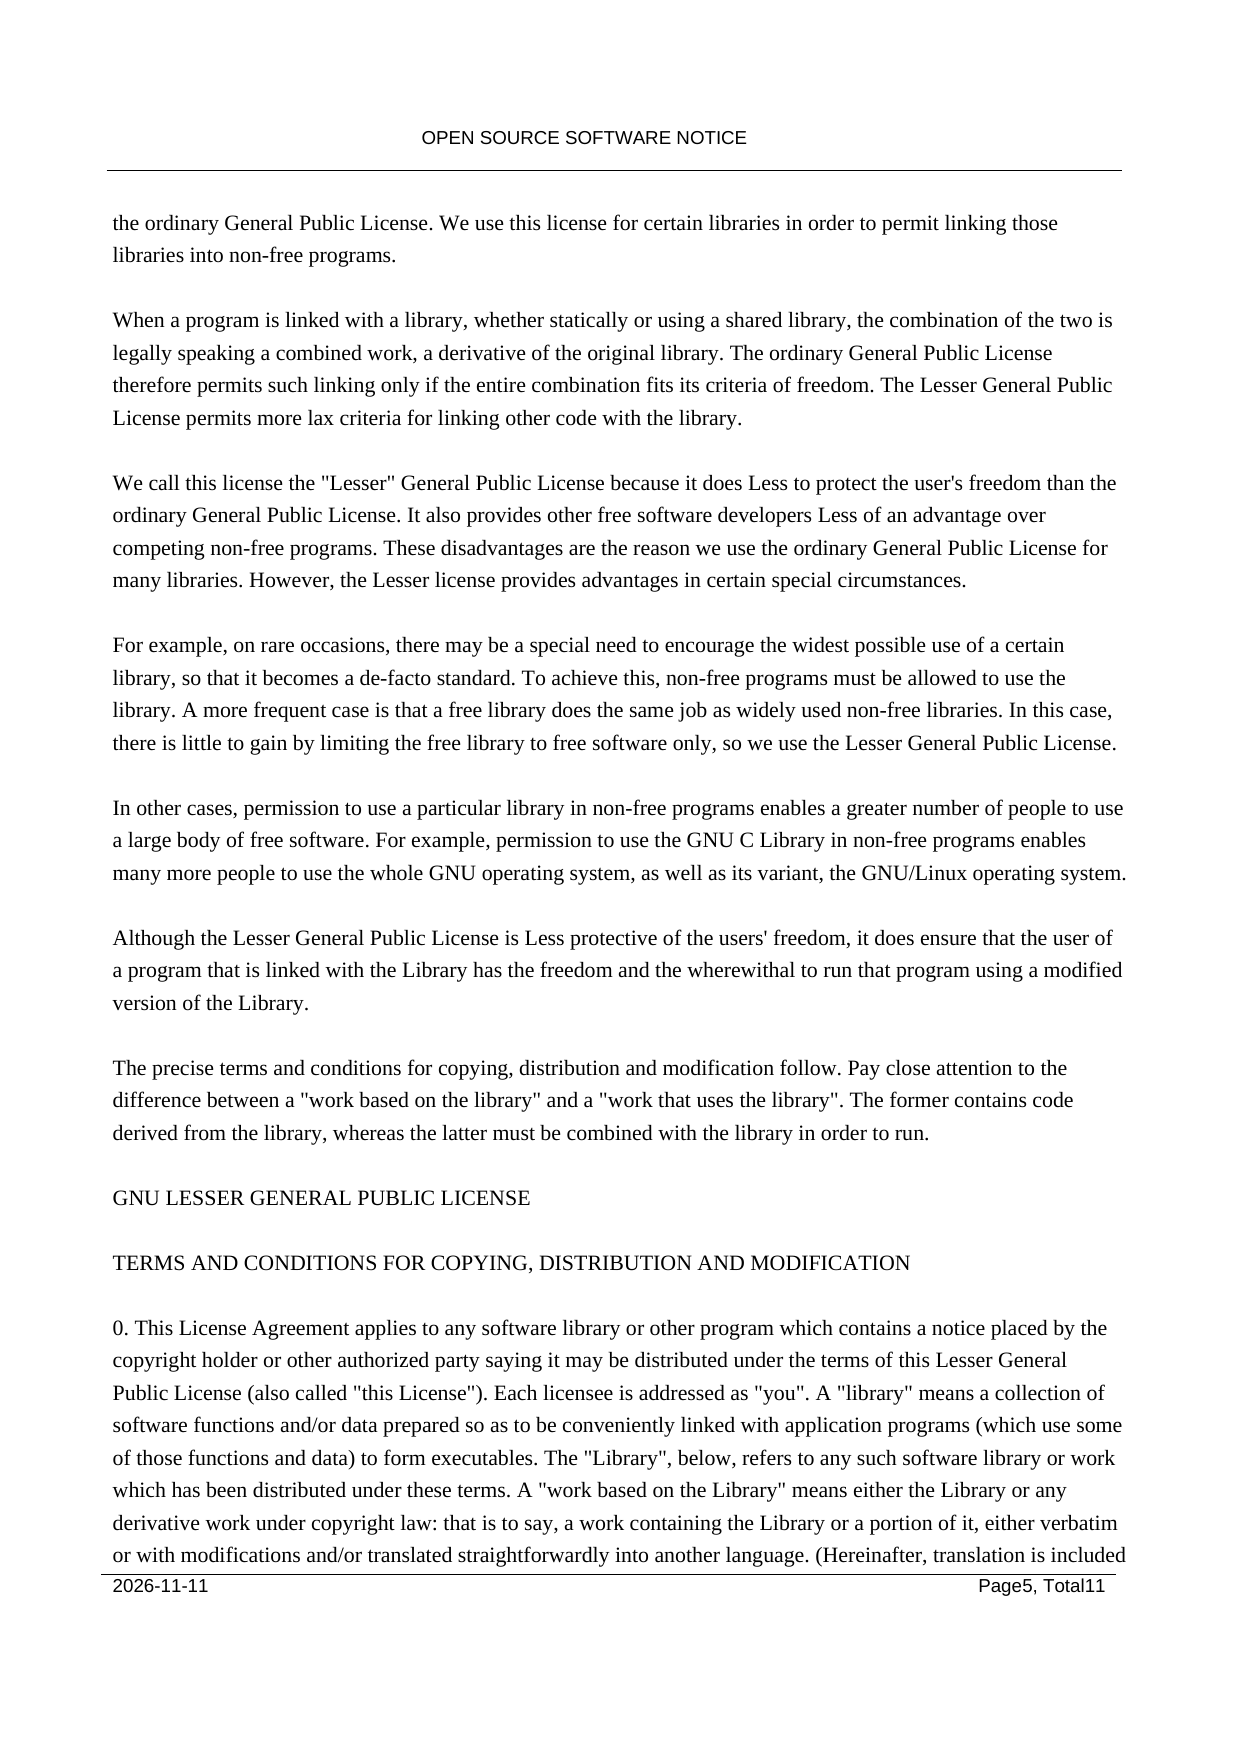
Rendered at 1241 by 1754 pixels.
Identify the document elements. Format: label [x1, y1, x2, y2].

text [112, 206, 1128, 1571]
